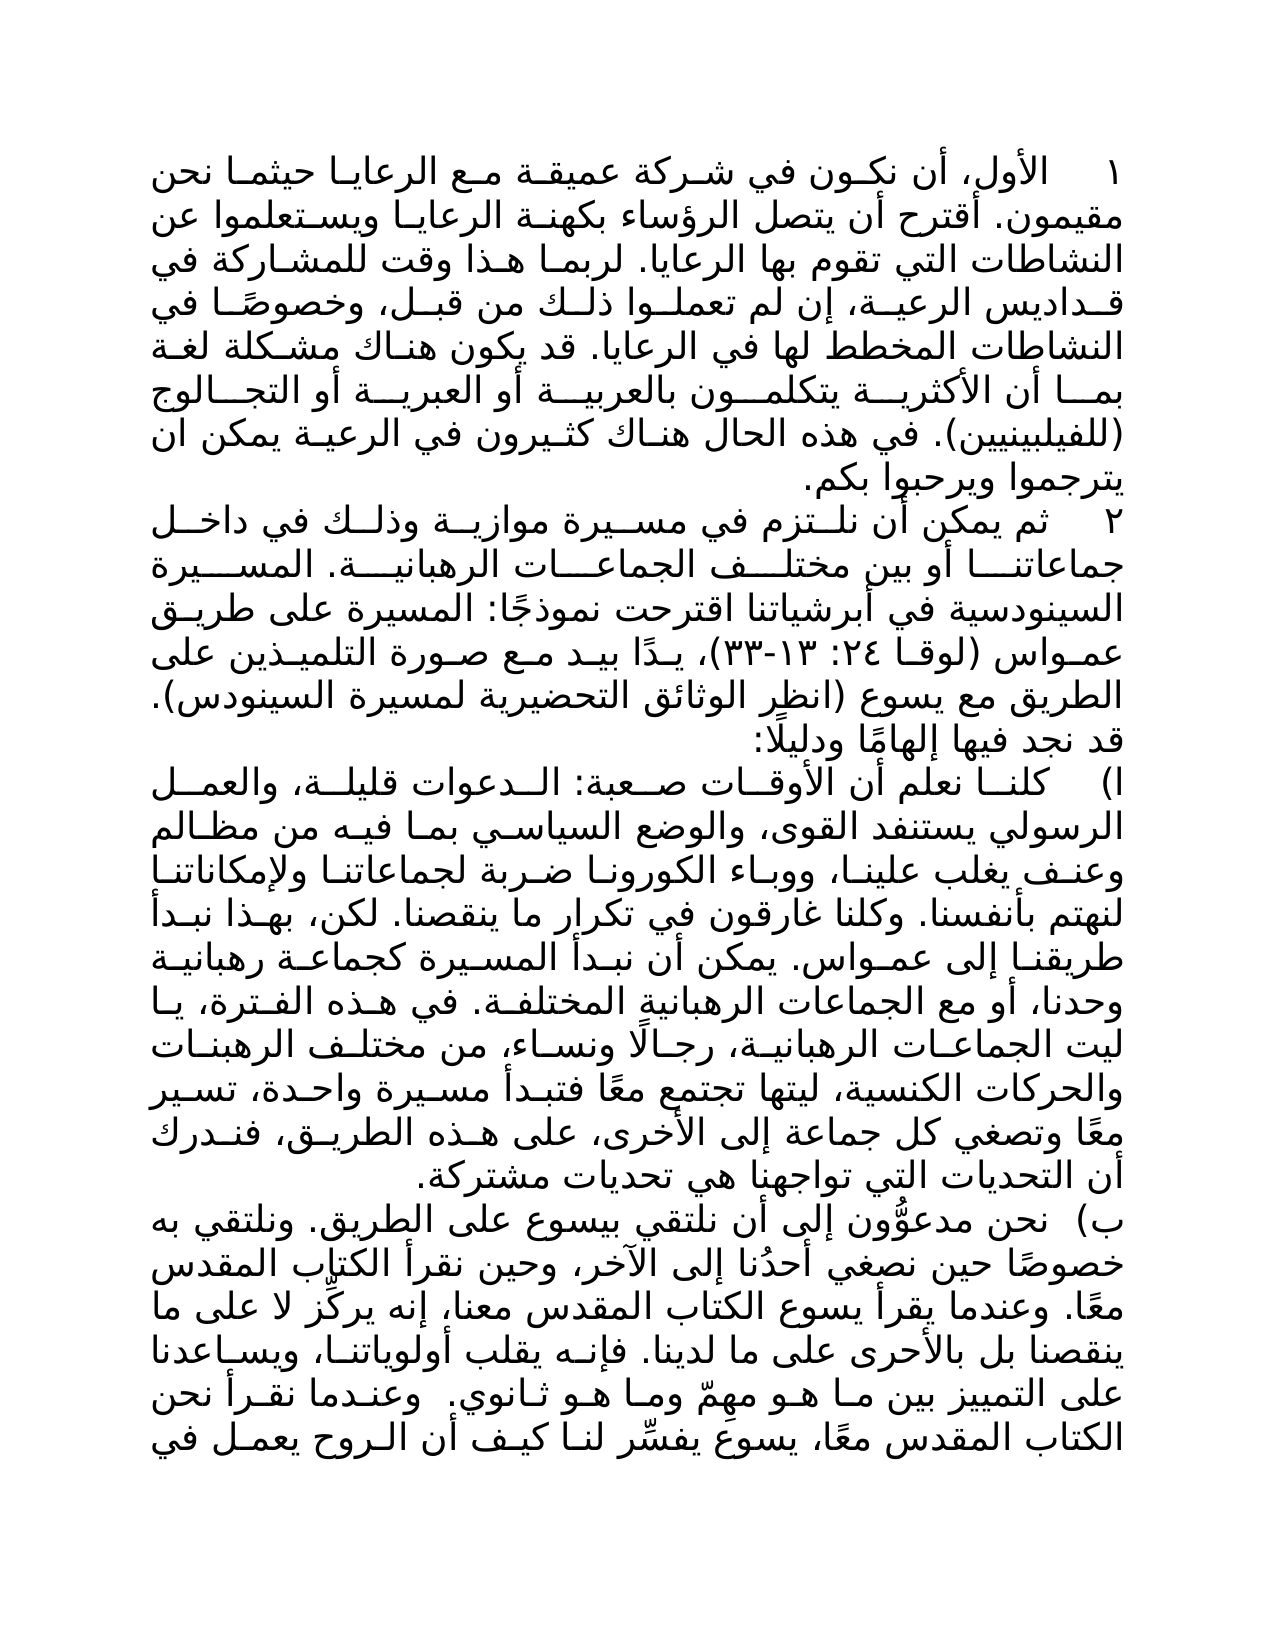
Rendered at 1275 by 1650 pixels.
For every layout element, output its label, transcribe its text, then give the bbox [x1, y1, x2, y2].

text ١ الأول، أن نكون في شركة عميقة مع الرعايا حيثما نحن مقيمون. أقترح أن يتصل الرؤساء بكهنة الرعايا ويستعلموا عن النشاطات التي تقوم بها الرعايا. لربما هذا وقت للمشاركة في قداديس الرعية، إن لم تعملوا ذلك من قبل، وخصوصًا في النشاطات المخطط لها في الرعايا. قد يكون هناك مشكلة لغة بما أن الأكثرية يتكلمون بالعربية أو العبرية أو التجالوج (للفيلبينيين). في هذه الحال هناك كثيرون في الرعية يمكن ان يترجموا ويرحبوا بكم. [150, 150, 1125, 499]
text ا) كلنا نعلم أن الأوقات صعبة: الدعوات قليلة، والعمل الرسولي يستنفد القوى، والوضع السياسي بما فيه من مظالم وعنف يغلب علينا، ووباء الكورونا ضربة لجماعاتنا ولإمكاناتنا لنهتم بأنفسنا. وكلنا غارقون في تكرار ما ينقصنا. لكن، بهذا نبدأ طريقنا إلى عمواس. يمكن أن نبدأ المسيرة كجماعة رهبانية وحدنا، أو مع الجماعات الرهبانية المختلفة. في هذه الفترة، يا ليت الجماعات الرهبانية، رجالًا ونساء، من مختلف الرهبنات والحركات الكنسية، ليتها تجتمع معًا فتبدأ مسيرة واحدة، تسير معًا وتصغي كل جماعة إلى الأخرى، على هذه الطريق، فندرك أن التحديات التي تواجهنا هي تحديات مشتركة. [150, 761, 1125, 1197]
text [150, 1197, 1125, 1459]
text ٢ ثم يمكن أن نلتزم في مسيرة موازية وذلك في داخل جماعاتنا أو بين مختلف الجماعات الرهبانية. المسيرة السينودسية في أبرشياتنا اقترحت نموذجًا: المسيرة على طريق عمواس (لوقا ٢٤: ١٣-٣٣)، يدًا بيد مع صورة التلميذين على الطريق مع يسوع (انظر الوثائق التحضيرية لمسيرة السينودس). قد نجد فيها إلهامًا ودليلًا: [150, 499, 1125, 761]
